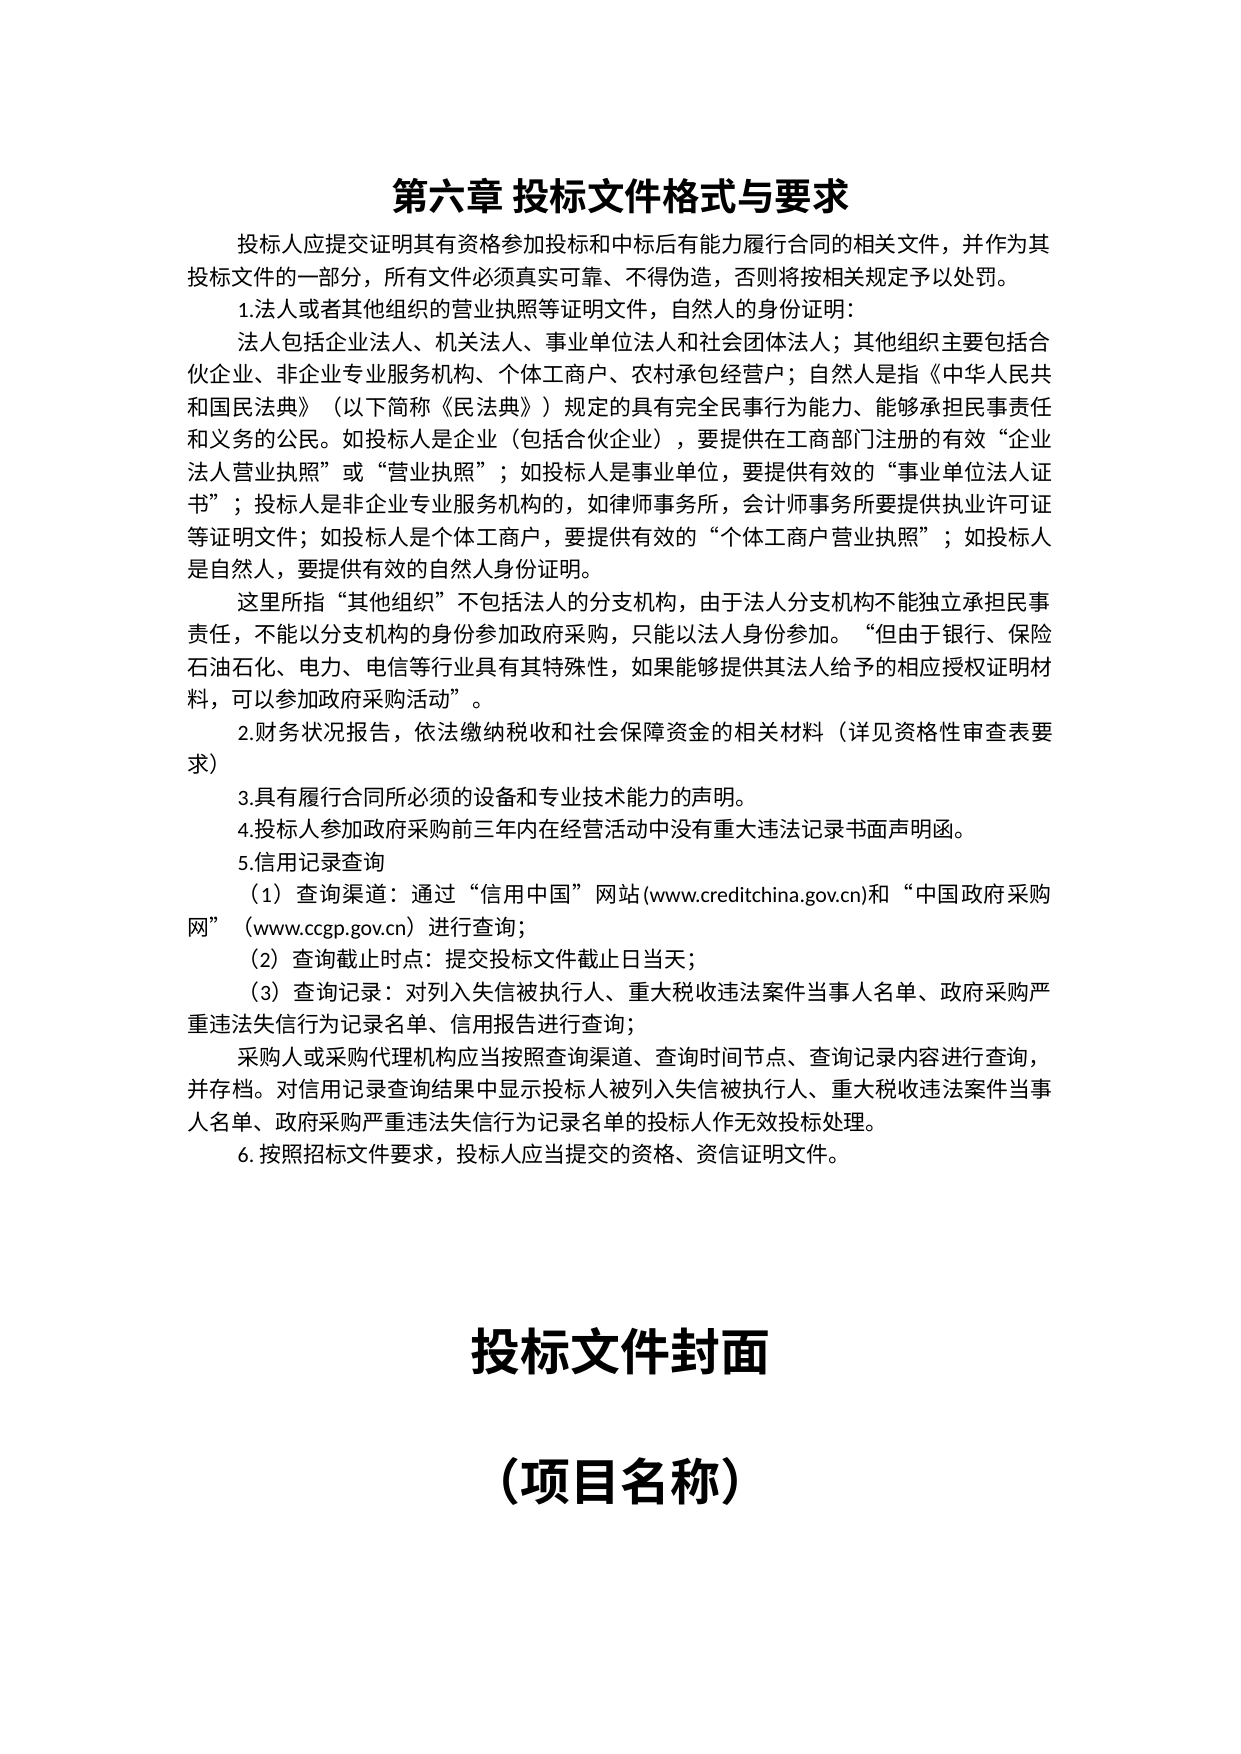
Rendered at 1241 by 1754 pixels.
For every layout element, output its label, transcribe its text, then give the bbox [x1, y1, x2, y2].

text 5.信用记录查询 [187, 844, 1053, 877]
text 6. 按照招标文件要求，投标人应当提交的资格、资信证明文件。 [187, 1137, 1053, 1169]
text 法人包括企业法人、机关法人、事业单位法人和社会团体法人；其他组织主要包括合伙企业、非企业专业服务机构、个体工商户、农村承包经营户；自然人是指《中华人民共和国民法典》（以下简称《民法典》）规定的具有完全民事行为能力、能够承担民事责任和义务的公民。如投标人是企业（包括合伙企业），要提供在工商部门注册的有效“企业法人营业执照”或“营业执照”；如投标人是事业单位，要提供有效的“事业单位法人证书”；投标人是非企业专业服务机构的，如律师事务所，会计师事务所要提供执业许可证等证明文件；如投标人是个体工商户，要提供有效的“个体工商户营业执照”；如投标人是自然人，要提供有效的自然人身份证明。 [187, 324, 1053, 584]
text 2.财务状况报告，依法缴纳税收和社会保障资金的相关材料（详见资格性审查表要求） [187, 714, 1053, 779]
text 1.法人或者其他组织的营业执照等证明文件，自然人的身份证明： [187, 292, 1053, 324]
text 采购人或采购代理机构应当按照查询渠道、查询时间节点、查询记录内容进行查询，并存档。对信用记录查询结果中显示投标人被列入失信被执行人、重大税收违法案件当事人名单、政府采购严重违法失信行为记录名单的投标人作无效投标处理。 [187, 1039, 1053, 1137]
text 4.投标人参加政府采购前三年内在经营活动中没有重大违法记录书面声明函。 [187, 812, 1053, 844]
text （2）查询截止时点：提交投标文件截止日当天； [187, 942, 1053, 974]
text （3）查询记录：对列入失信被执行人、重大税收违法案件当事人名单、政府采购严重违法失信行为记录名单、信用报告进行查询； [187, 974, 1053, 1039]
text 投标人应提交证明其有资格参加投标和中标后有能力履行合同的相关文件，并作为其投标文件的一部分，所有文件必须真实可靠、不得伪造，否则将按相关规定予以处罚。 [187, 227, 1053, 292]
text 第六章 投标文件格式与要求 [187, 162, 1053, 227]
text 3.具有履行合同所必须的设备和专业技术能力的声明。 [187, 779, 1053, 812]
text 投标文件封面 [187, 1299, 1053, 1397]
text 这里所指“其他组织”不包括法人的分支机构，由于法人分支机构不能独立承担民事责任，不能以分支机构的身份参加政府采购，只能以法人身份参加。“但由于银行、保险、石油石化、电力、电信等行业具有其特殊性，如果能够提供其法人给予的相应授权证明材料，可以参加政府采购活动”。 [187, 584, 1053, 714]
text （项目名称） [187, 1429, 1053, 1527]
text （1）查询渠道：通过“信用中国”网站(www.creditchina.gov.cn)和“中国政府采购网”（www.ccgp.gov.cn）进行查询； [187, 877, 1053, 942]
